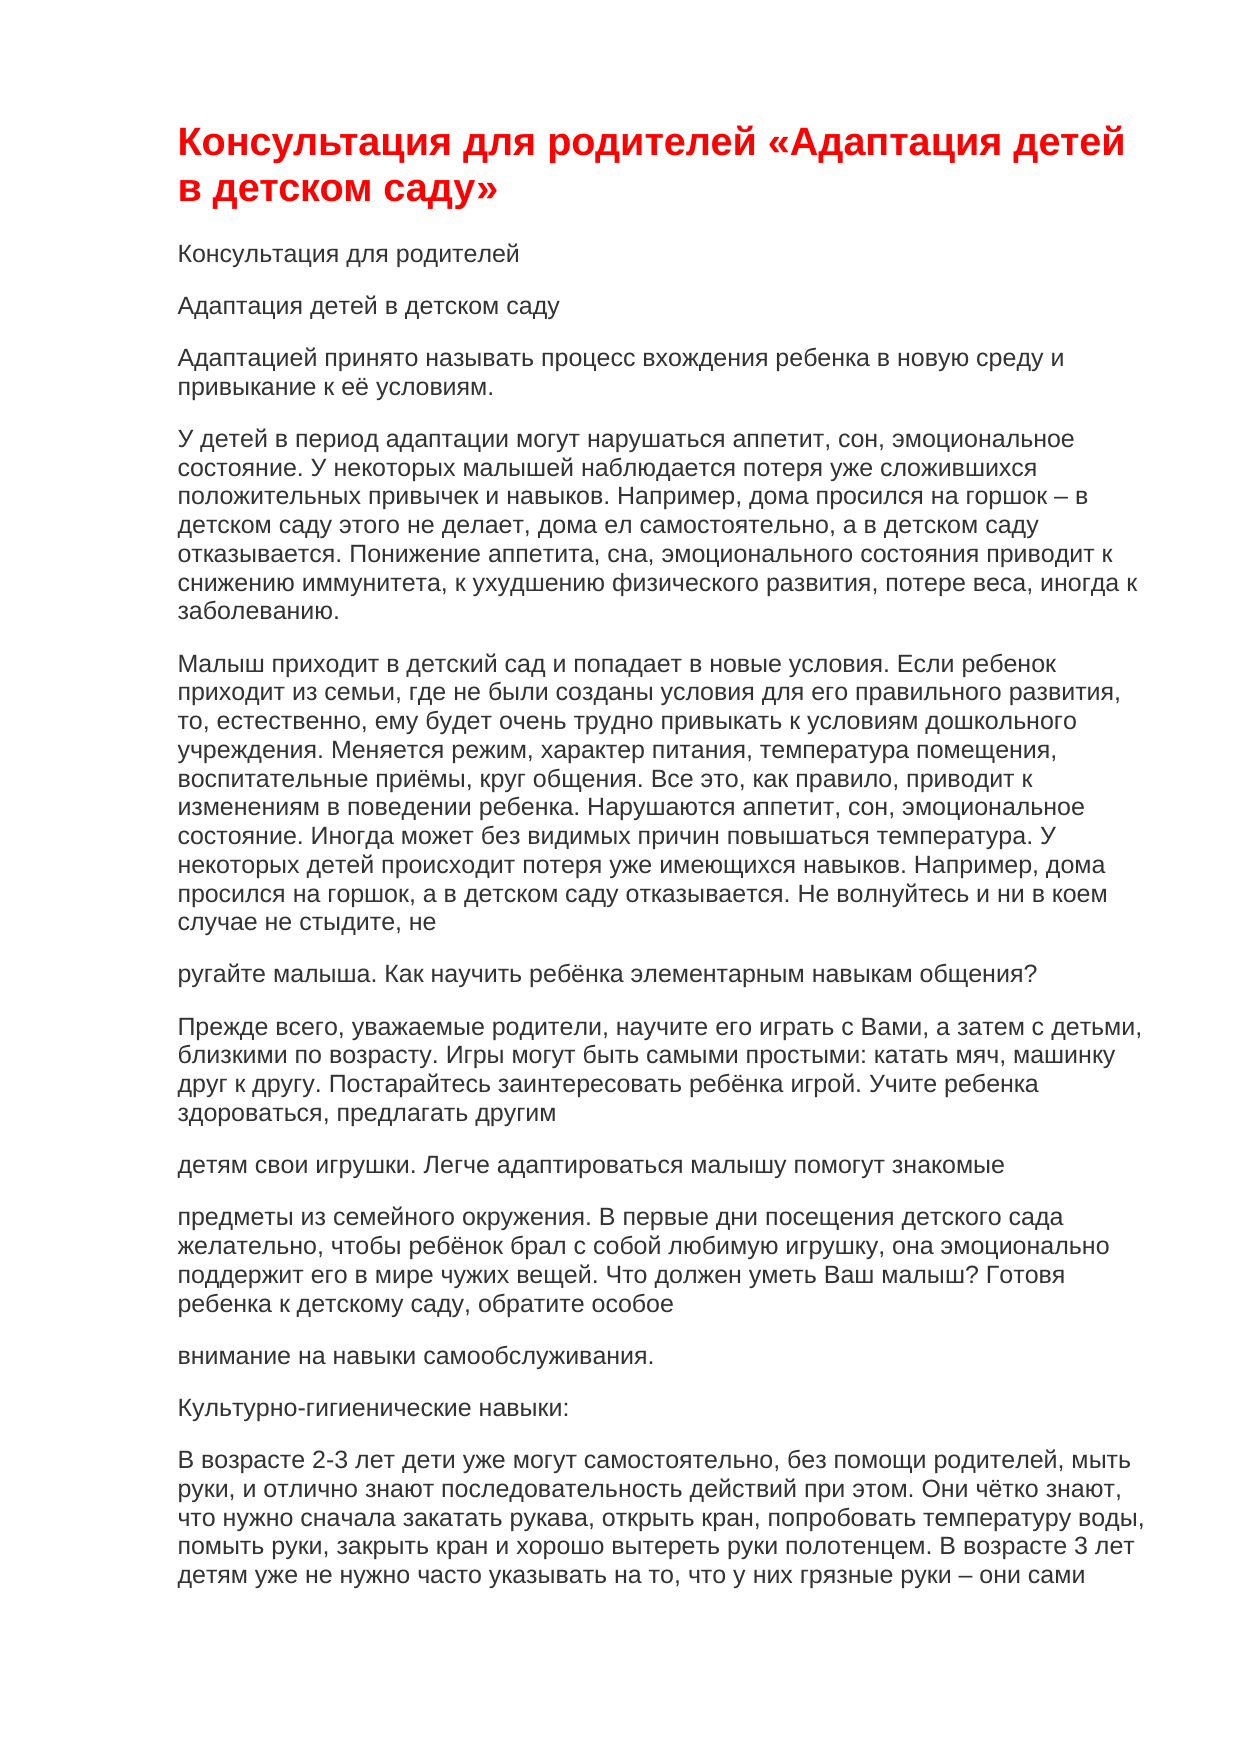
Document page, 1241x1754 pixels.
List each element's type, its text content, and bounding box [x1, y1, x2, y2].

text Малыш приходит в детский сад и попадает в новые условия. Если ребенок приходит из семьи, где не были созданы условия для его правильного развития, то, естественно, ему будет очень трудно привыкать к условиям дошкольного учреждения. Меняется режим, характер питания, температура помещения, воспитательные приёмы, круг общения. Все это, как правило, приводит к изменениям в поведении ребенка. Нарушаются аппетит, сон, эмоциональное состояние. Иногда может без видимых причин повышаться температура. У некоторых детей происходит потеря уже имеющихся навыков. Например, дома просился на горшок, а в детском саду отказывается. Не волнуйтесь и ни в коем случае не стыдите, не [177, 648, 1152, 936]
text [177, 1445, 1152, 1589]
text предметы из семейного окружения. В первые дни посещения детского сада желательно, чтобы ребёнок брал с собой любимую игрушку, она эмоционально поддержит его в мире чужих вещей. Что должен уметь Ваш малыш? Готовя ребенка к детскому саду, обратите особое [177, 1202, 1152, 1317]
text Прежде всего, уважаемые родители, научите его играть с Вами, а затем с детьми, близкими по возрасту. Игры могут быть самыми простыми: катать мяч, машинку друг к другу. Постарайтесь заинтересовать ребёнка игрой. Учите ребенка здороваться, предлагать другим [177, 1012, 1152, 1127]
text ругайте малыша. Как научить ребёнка элементарным навыкам общения? [177, 959, 1152, 988]
text Консультация для родителей [177, 238, 1152, 267]
text Консультация для родителей «Адаптация детей в детском саду» [177, 118, 1152, 209]
text внимание на навыки самообслуживания. [177, 1341, 1152, 1369]
text Культурно-гигиенические навыки: [177, 1393, 1152, 1422]
text Адаптацией принято называть процесс вхождения ребенка в новую среду и привыкание к её условиям. [177, 343, 1152, 400]
text Адаптация детей в детском саду [177, 291, 1152, 319]
text детям свои игрушки. Легче адаптироваться малышу помогут знакомые [177, 1150, 1152, 1179]
text У детей в период адаптации могут нарушаться аппетит, сон, эмоциональное состояние. У некоторых малышей наблюдается потеря уже сложившихся положительных привычек и навыков. Например, дома просился на горшок – в детском саду этого не делает, дома ел самостоятельно, а в детском саду отказывается. Понижение аппетита, сна, эмоционального состояния приводит к снижению иммунитета, к ухудшению физического развития, потере веса, иногда к заболеванию. [177, 424, 1152, 625]
